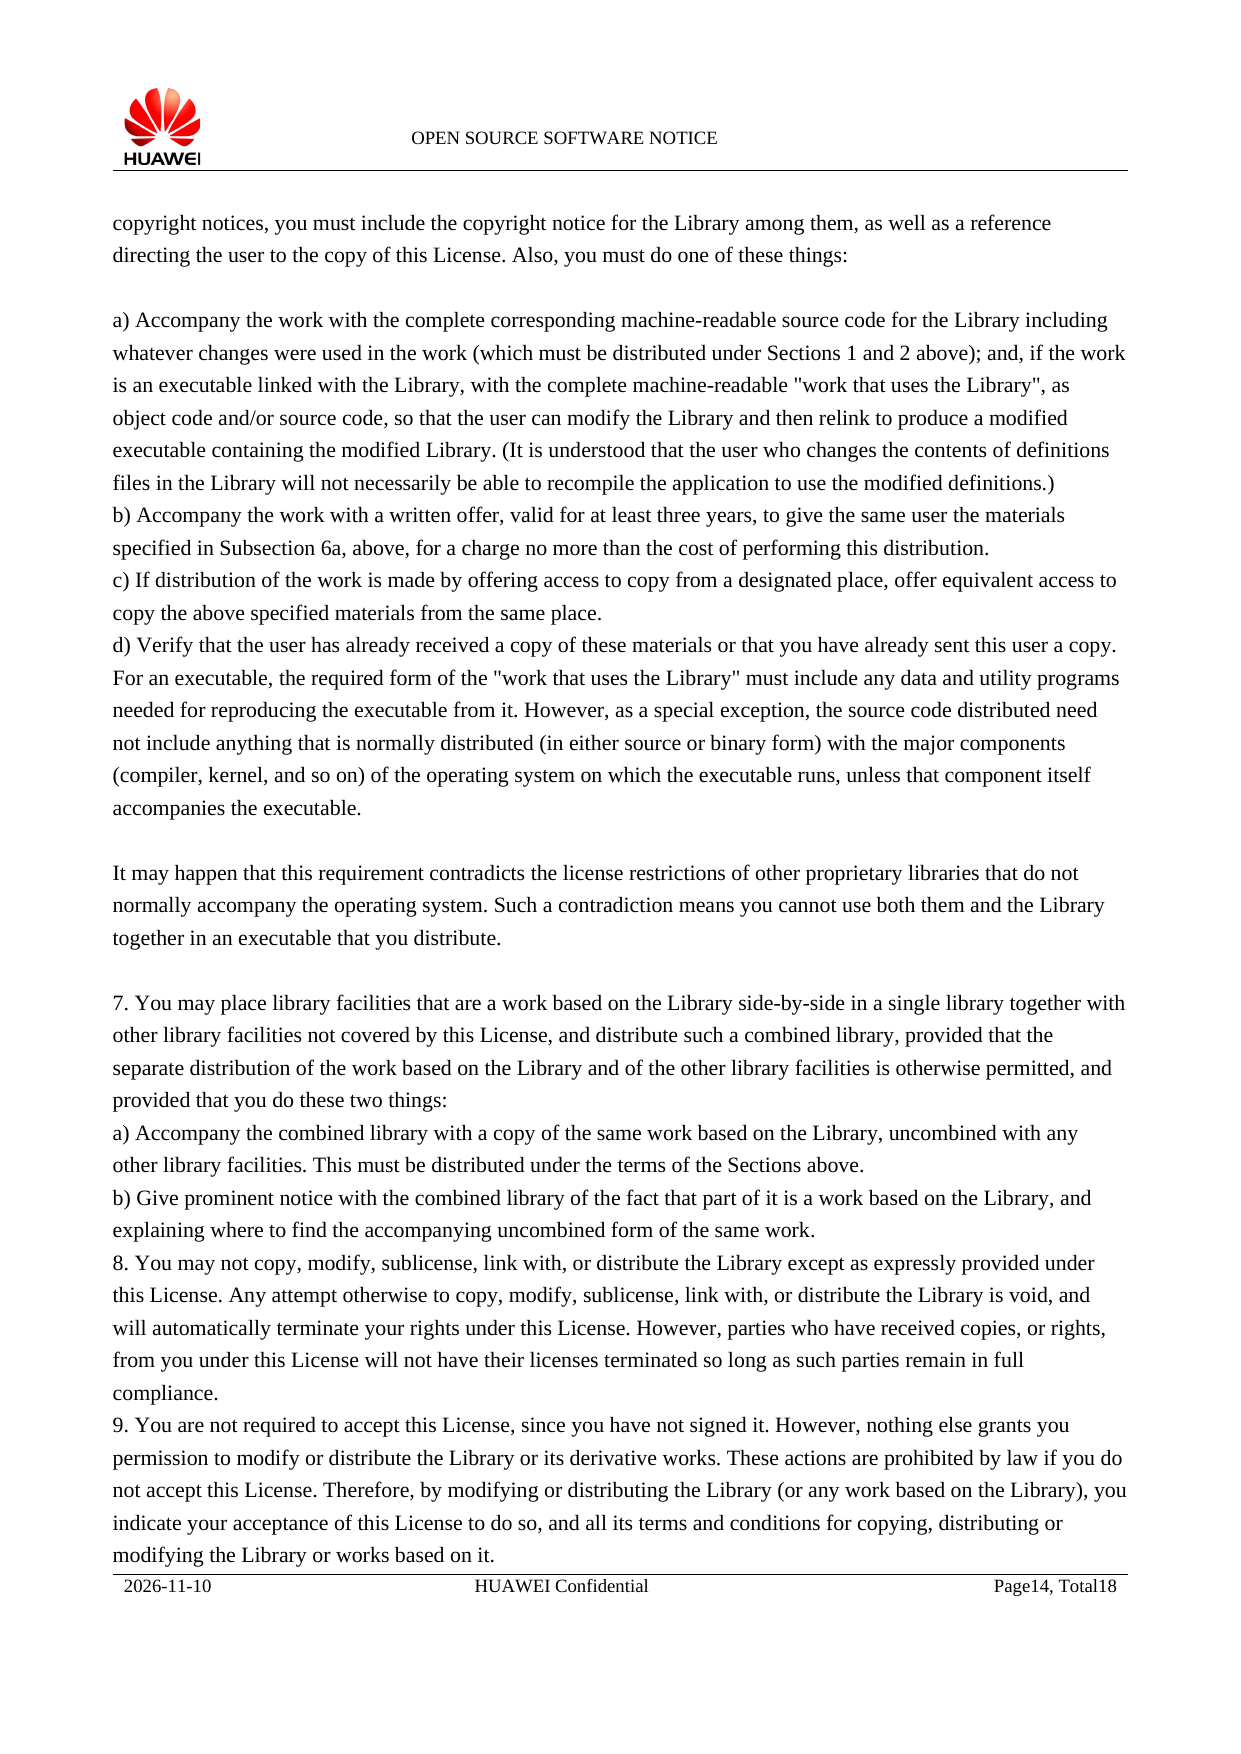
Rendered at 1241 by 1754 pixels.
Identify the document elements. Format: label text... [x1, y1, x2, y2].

picture [124, 88, 201, 165]
